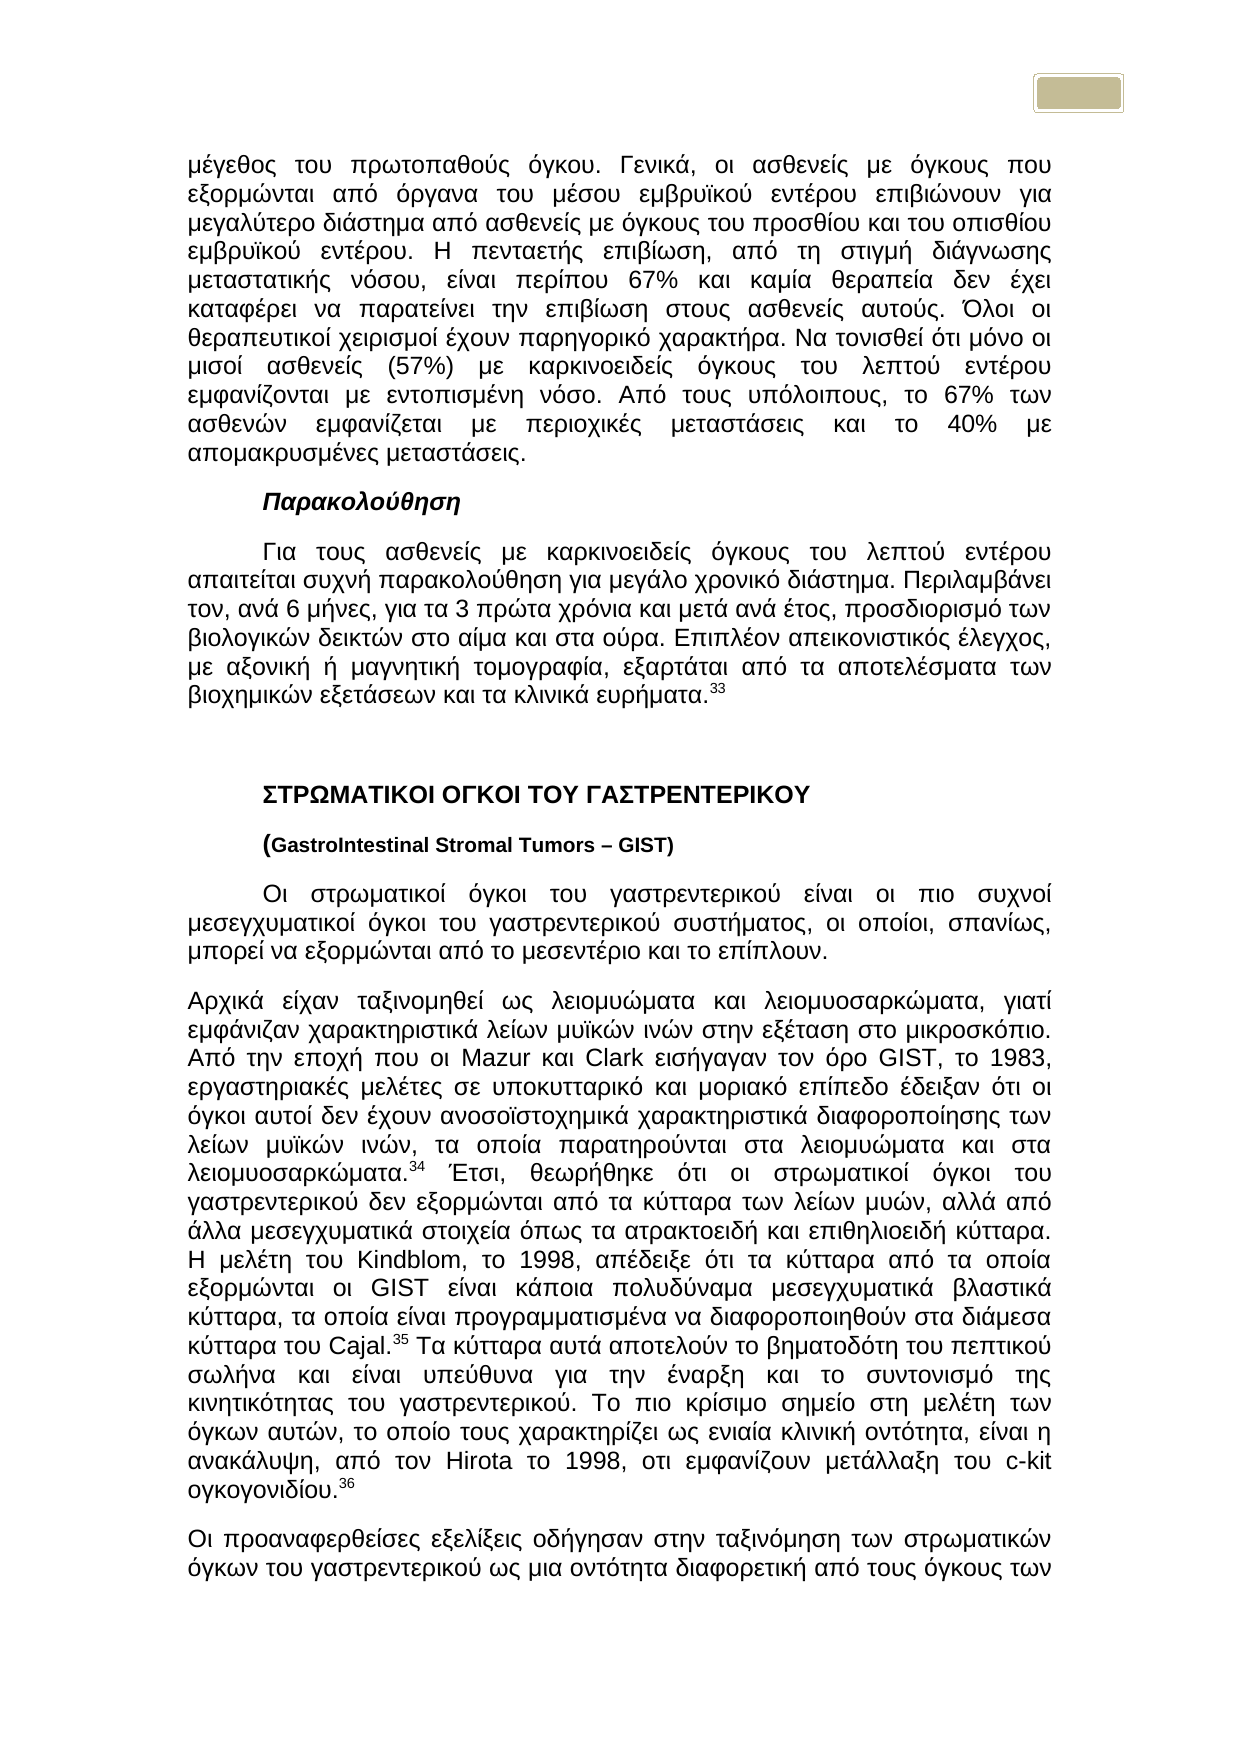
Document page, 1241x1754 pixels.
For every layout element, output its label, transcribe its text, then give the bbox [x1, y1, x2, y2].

text Αρχικά είχαν ταξινομηθεί ως λειομυώματα και λειομυοσαρκώματα, γιατί εμφάνιζαν χαρακτηριστικά λείων μυϊκών ινών στην εξέταση στο μικροσκόπιο. Από την εποχή που οι Mazur και Clark εισήγαγαν τον όρο GIST, το 1983, εργαστηριακές μελέτες σε υποκυτταρικό και μοριακό επίπεδο έδειξαν ότι οι όγκοι αυτοί δεν έχουν ανοσοϊστοχημικά χαρακτηριστικά διαφοροποίησης των λείων μυϊκών ινών, τα οποία παρατηρούνται στα λειομυώματα και στα λειομυοσαρκώματα.34 Έτσι, θεωρήθηκε ότι οι στρωματικοί όγκοι του γαστρεντερικού δεν εξορμώνται από τα κύτταρα των λείων μυών, αλλά από άλλα μεσεγχυματικά στοιχεία όπως τα ατρακτοειδή και επιθηλιοειδή κύτταρα. Η μελέτη του Kindblom, το 1998, απέδειξε ότι τα κύτταρα από τα οποία εξορμώνται οι GIST είναι κάποια πολυδύναμα μεσεγχυματικά βλαστικά κύτταρα, τα οποία είναι προγραμματισμένα να διαφοροποιηθούν στα διάμεσα κύτταρα του Cajal.35 Τα κύτταρα αυτά αποτελούν το βηματοδότη του πεπτικού σωλήνα και είναι υπεύθυνα για την έναρξη και το συντονισμό της κινητικότητας του γαστρεντερικού. Το πιο κρίσιμο σημείο στη μελέτη των όγκων αυτών, το οποίο τους χαρακτηρίζει ως ενιαία κλινική οντότητα, είναι η ανακάλυψη, από τον Hirota το 1998, οτι εμφανίζουν μετάλλαξη του c-kit ογκογονιδίου.36 [187, 986, 1053, 1503]
text μέγεθος του πρωτοπαθούς όγκου. Γενικά, οι ασθενείς με όγκους που εξορμώνται από όργανα του μέσου εμβρυϊκού εντέρου επιβιώνουν για μεγαλύτερο διάστημα από ασθενείς με όγκους του προσθίου και του οπισθίου εμβρυϊκού εντέρου. Η πενταετής επιβίωση, από τη στιγμή διάγνωσης μεταστατικής νόσου, είναι περίπου 67% και καμία θεραπεία δεν έχει καταφέρει να παρατείνει την επιβίωση στους ασθενείς αυτούς. Όλοι οι θεραπευτικοί χειρισμοί έχουν παρηγορικό χαρακτήρα. Να τονισθεί ότι μόνο οι μισοί ασθενείς (57%) με καρκινοειδείς όγκους του λεπτού εντέρου εμφανίζονται με εντοπισμένη νόσο. Από τους υπόλοιπους, το 67% των ασθενών εμφανίζεται με περιοχικές μεταστάσεις και το 40% με απομακρυσμένες μεταστάσεις. [187, 150, 1053, 466]
text (GastroIntestinal Stromal Tumors – GIST) [187, 829, 1053, 858]
text Για τους ασθενείς με καρκινοειδείς όγκους του λεπτού εντέρου απαιτείται συχνή παρακολούθηση για μεγάλο χρονικό διάστημα. Περιλαμβάνει τον, ανά 6 μήνες, για τα 3 πρώτα χρόνια και μετά ανά έτος, προσδιορισμό των βιολογικών δεικτών στο αίμα και στα ούρα. Επιπλέον απεικονιστικός έλεγχος, με αξονική ή μαγνητική τομογραφία, εξαρτάται από τα αποτελέσματα των βιοχημικών εξετάσεων και τα κλινικά ευρήματα.33 [187, 537, 1053, 709]
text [187, 1524, 1053, 1582]
text ΣΤΡΩΜΑΤΙΚΟΙ ΟΓΚΟΙ ΤΟΥ ΓΑΣΤΡΕΝΤΕΡΙΚΟΥ [187, 779, 1053, 808]
text Οι στρωματικοί όγκοι του γαστρεντερικού είναι οι πιο συχνοί μεσεγχυματικοί όγκοι του γαστρεντερικού συστήματος, οι οποίοι, σπανίως, μπορεί να εξορμώνται από το μεσεντέριο και το επίπλουν. [187, 879, 1053, 965]
text Παρακολούθηση [187, 487, 1053, 516]
